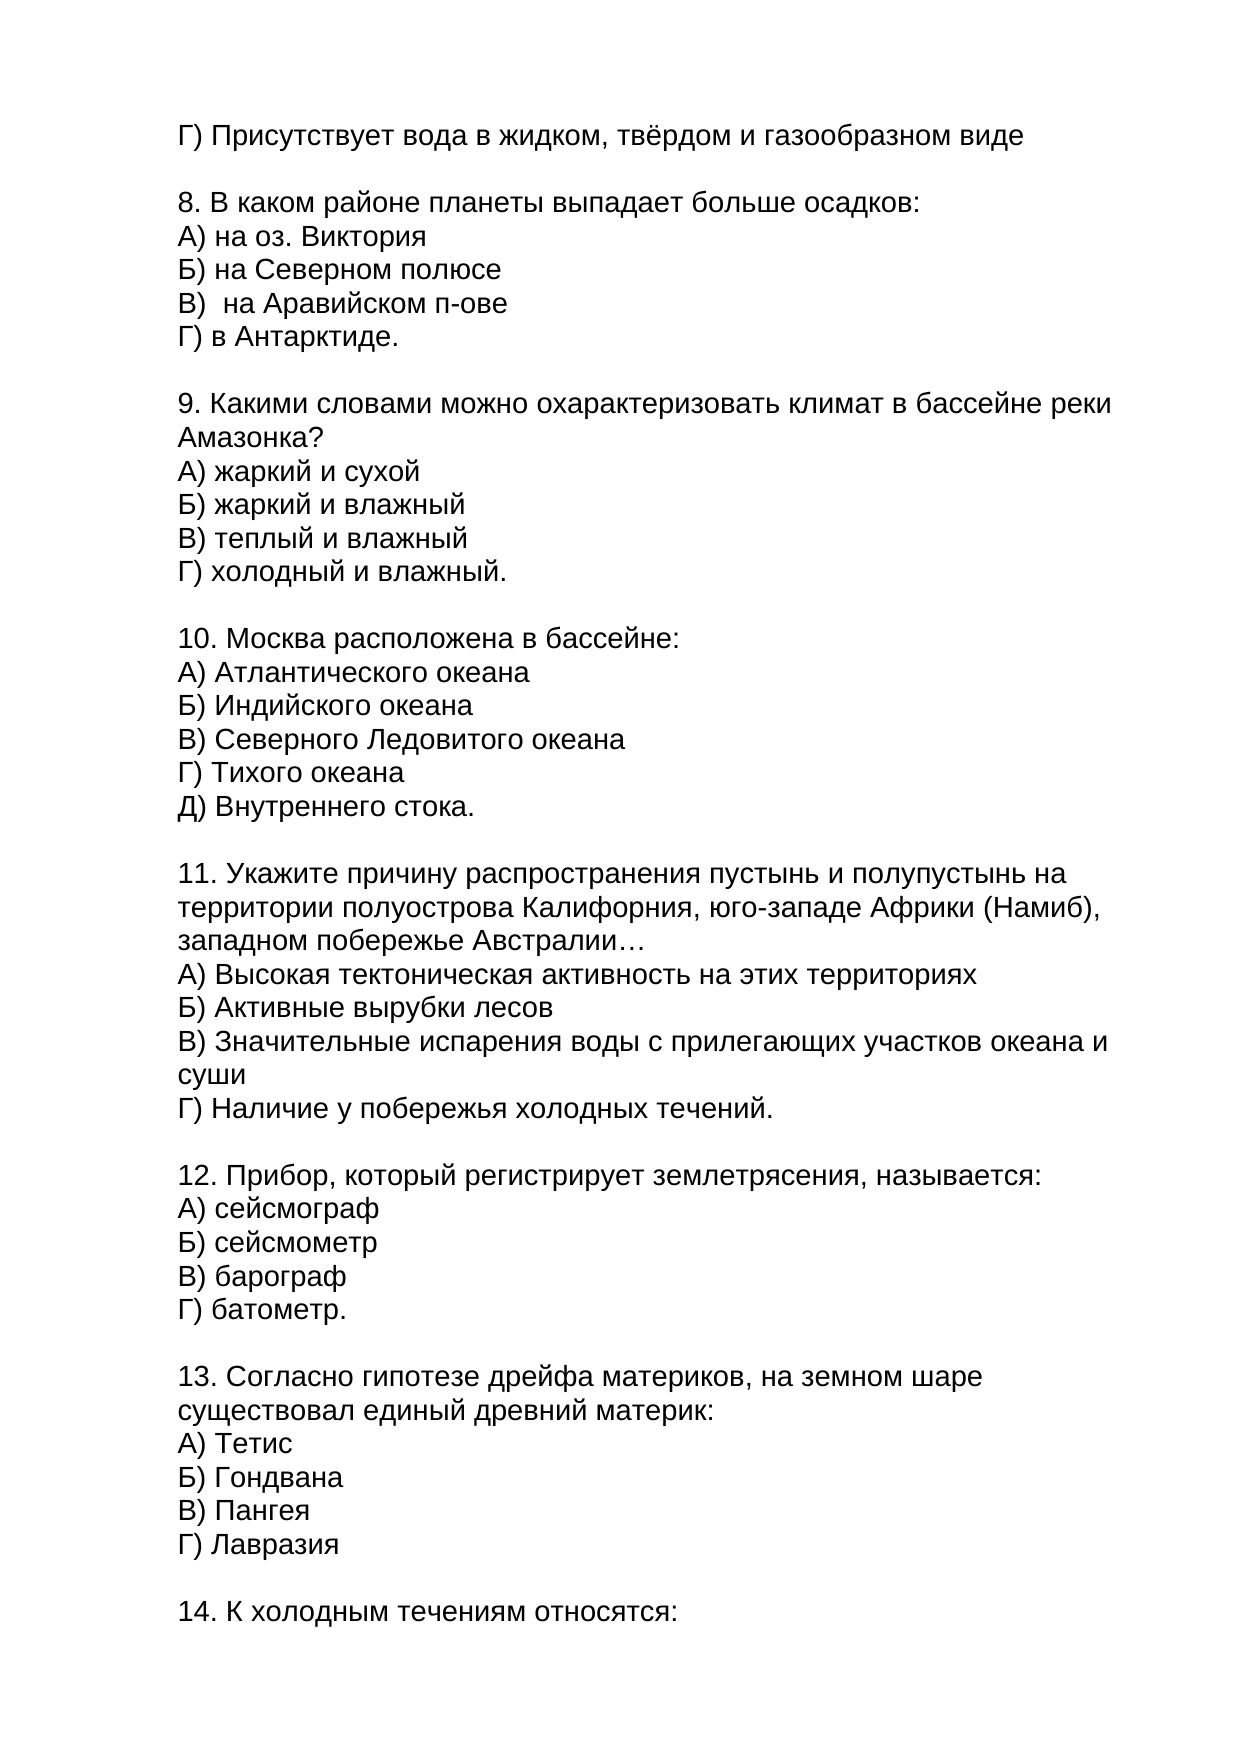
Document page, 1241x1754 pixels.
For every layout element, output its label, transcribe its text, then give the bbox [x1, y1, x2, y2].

text А) сейсмограф [177, 1191, 1152, 1225]
text Г) Лавразия [177, 1527, 1152, 1560]
text Г) Присутствует вода в жидком, твёрдом и газообразном виде [177, 118, 1152, 152]
text Б) жаркий и влажный [177, 487, 1152, 521]
text В) Северного Ледовитого океана [177, 722, 1152, 755]
text Б) Активные вырубки лесов [177, 990, 1152, 1024]
text 11. Укажите причину распространения пустынь и полупустынь на территории полуострова Калифорния, юго-западе Африки (Намиб), западном побережье Австралии… [177, 856, 1152, 957]
text Д) Внутреннего стока. [177, 789, 1152, 822]
text Б) на Северном полюсе [177, 252, 1152, 286]
text А) Высокая тектоническая активность на этих территориях [177, 957, 1152, 990]
text 14. К холодным течениям относятся: [177, 1594, 1152, 1627]
text А) на оз. Виктория [177, 219, 1152, 252]
text 9. Какими словами можно охарактеризовать климат в бассейне реки Амазонка? [177, 386, 1152, 453]
text В) Значительные испарения воды с прилегающих участков океана и суши [177, 1024, 1152, 1091]
text В) Пангея [177, 1493, 1152, 1527]
text Б) Индийского океана [177, 688, 1152, 722]
text А) Атлантического океана [177, 655, 1152, 688]
text 10. Москва расположена в бассейне: [177, 621, 1152, 655]
text Г) батометр. [177, 1292, 1152, 1326]
text Г) Наличие у побережья холодных течений. [177, 1091, 1152, 1124]
text А) жаркий и сухой [177, 453, 1152, 487]
text 13. Согласно гипотезе дрейфа материков, на земном шаре существовал единый древний материк: [177, 1359, 1152, 1426]
text Г) Тихого океана [177, 755, 1152, 789]
text Б) сейсмометр [177, 1225, 1152, 1258]
text А) Тетис [177, 1426, 1152, 1460]
text В) теплый и влажный [177, 521, 1152, 554]
text В) на Аравийском п-ове [177, 286, 1152, 319]
text В) барограф [177, 1258, 1152, 1292]
text Г) в Антарктиде. [177, 319, 1152, 353]
text 12. Прибор, который регистрирует землетрясения, называется: [177, 1158, 1152, 1191]
text Б) Гондвана [177, 1460, 1152, 1493]
text Г) холодный и влажный. [177, 554, 1152, 588]
text 8. В каком районе планеты выпадает больше осадков: [177, 185, 1152, 219]
